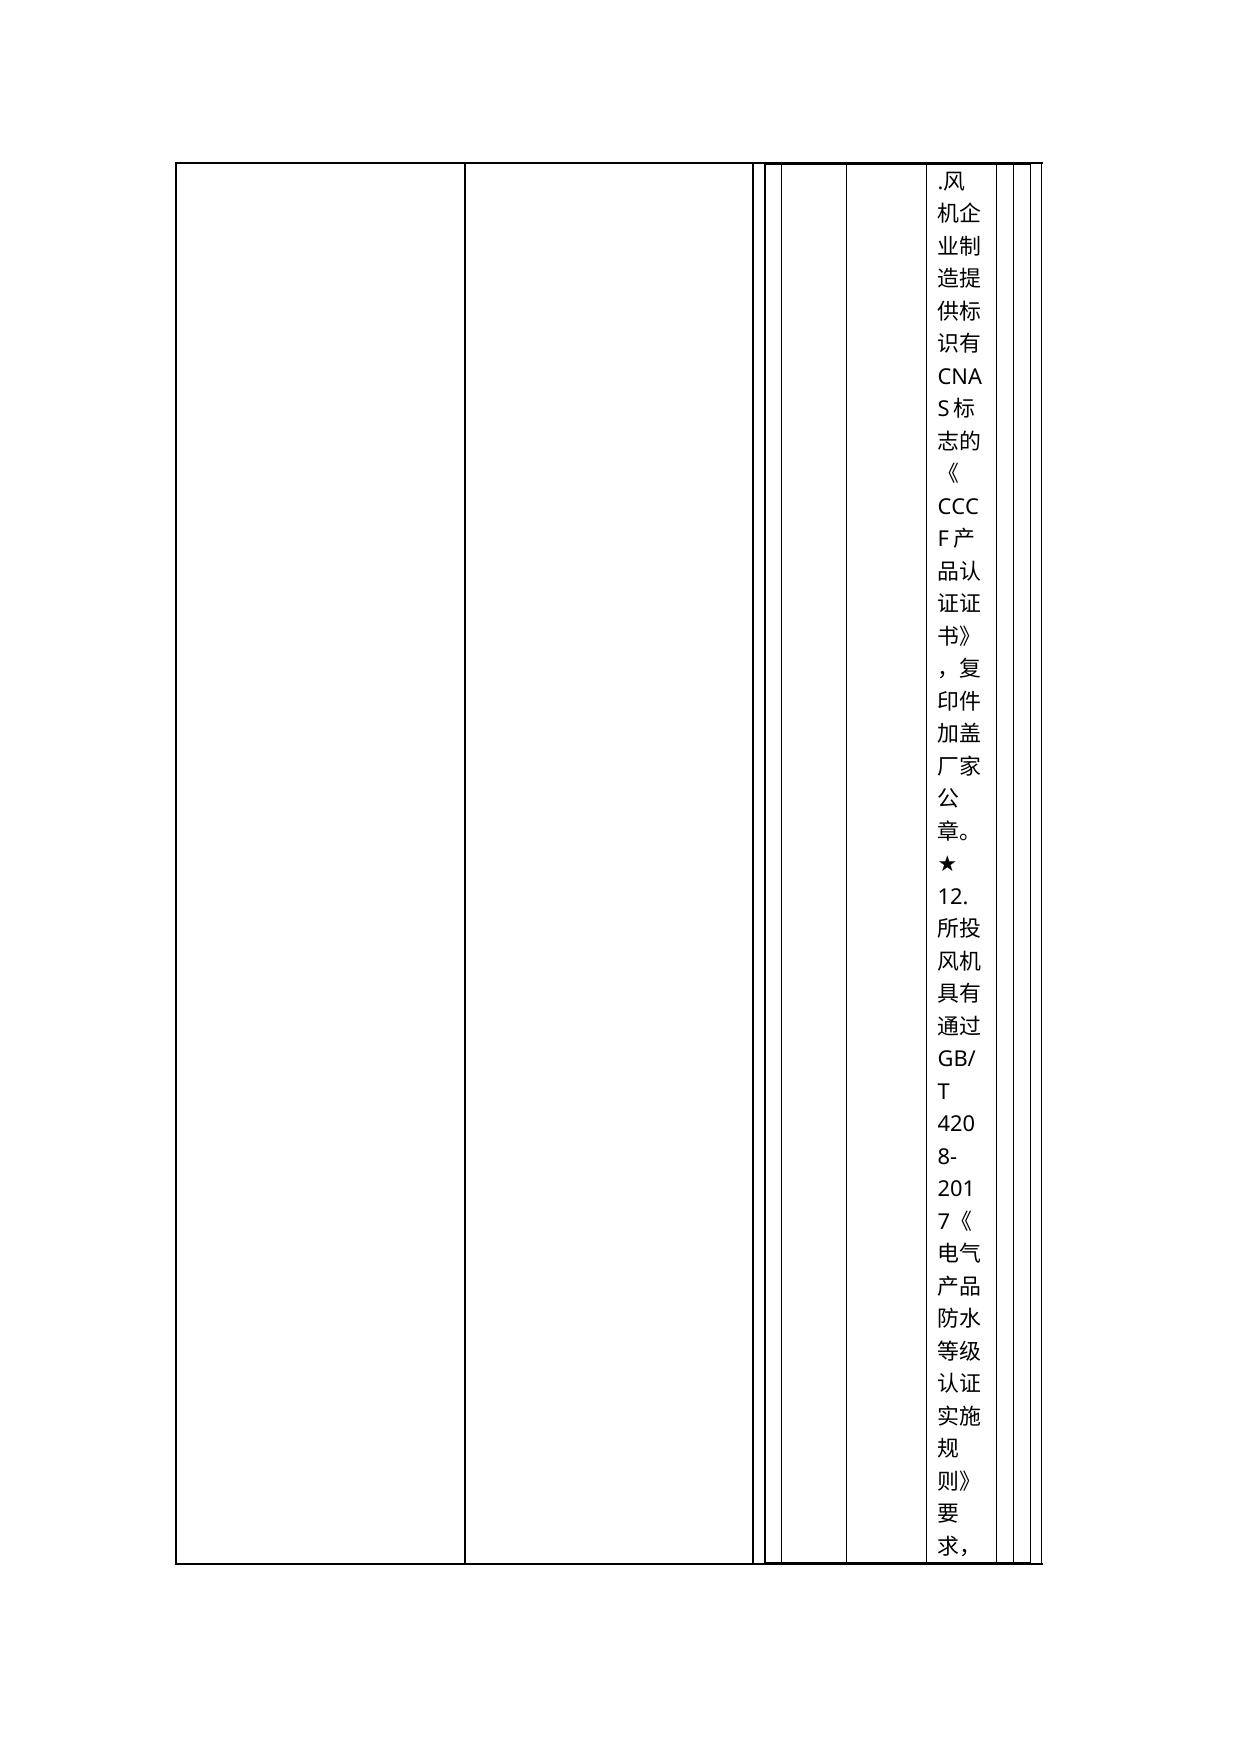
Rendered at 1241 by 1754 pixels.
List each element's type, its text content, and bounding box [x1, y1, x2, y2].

table_cell [997, 165, 1013, 1562]
table_cell [754, 164, 764, 1563]
table_cell [782, 165, 846, 1562]
table_cell [1014, 165, 1030, 1562]
table_cell [1031, 164, 1041, 1563]
table_cell [927, 165, 996, 1562]
table_cell [847, 165, 926, 1562]
table_cell 1 [177, 164, 464, 1563]
table_cell [466, 164, 752, 1563]
table_cell [766, 165, 781, 1562]
